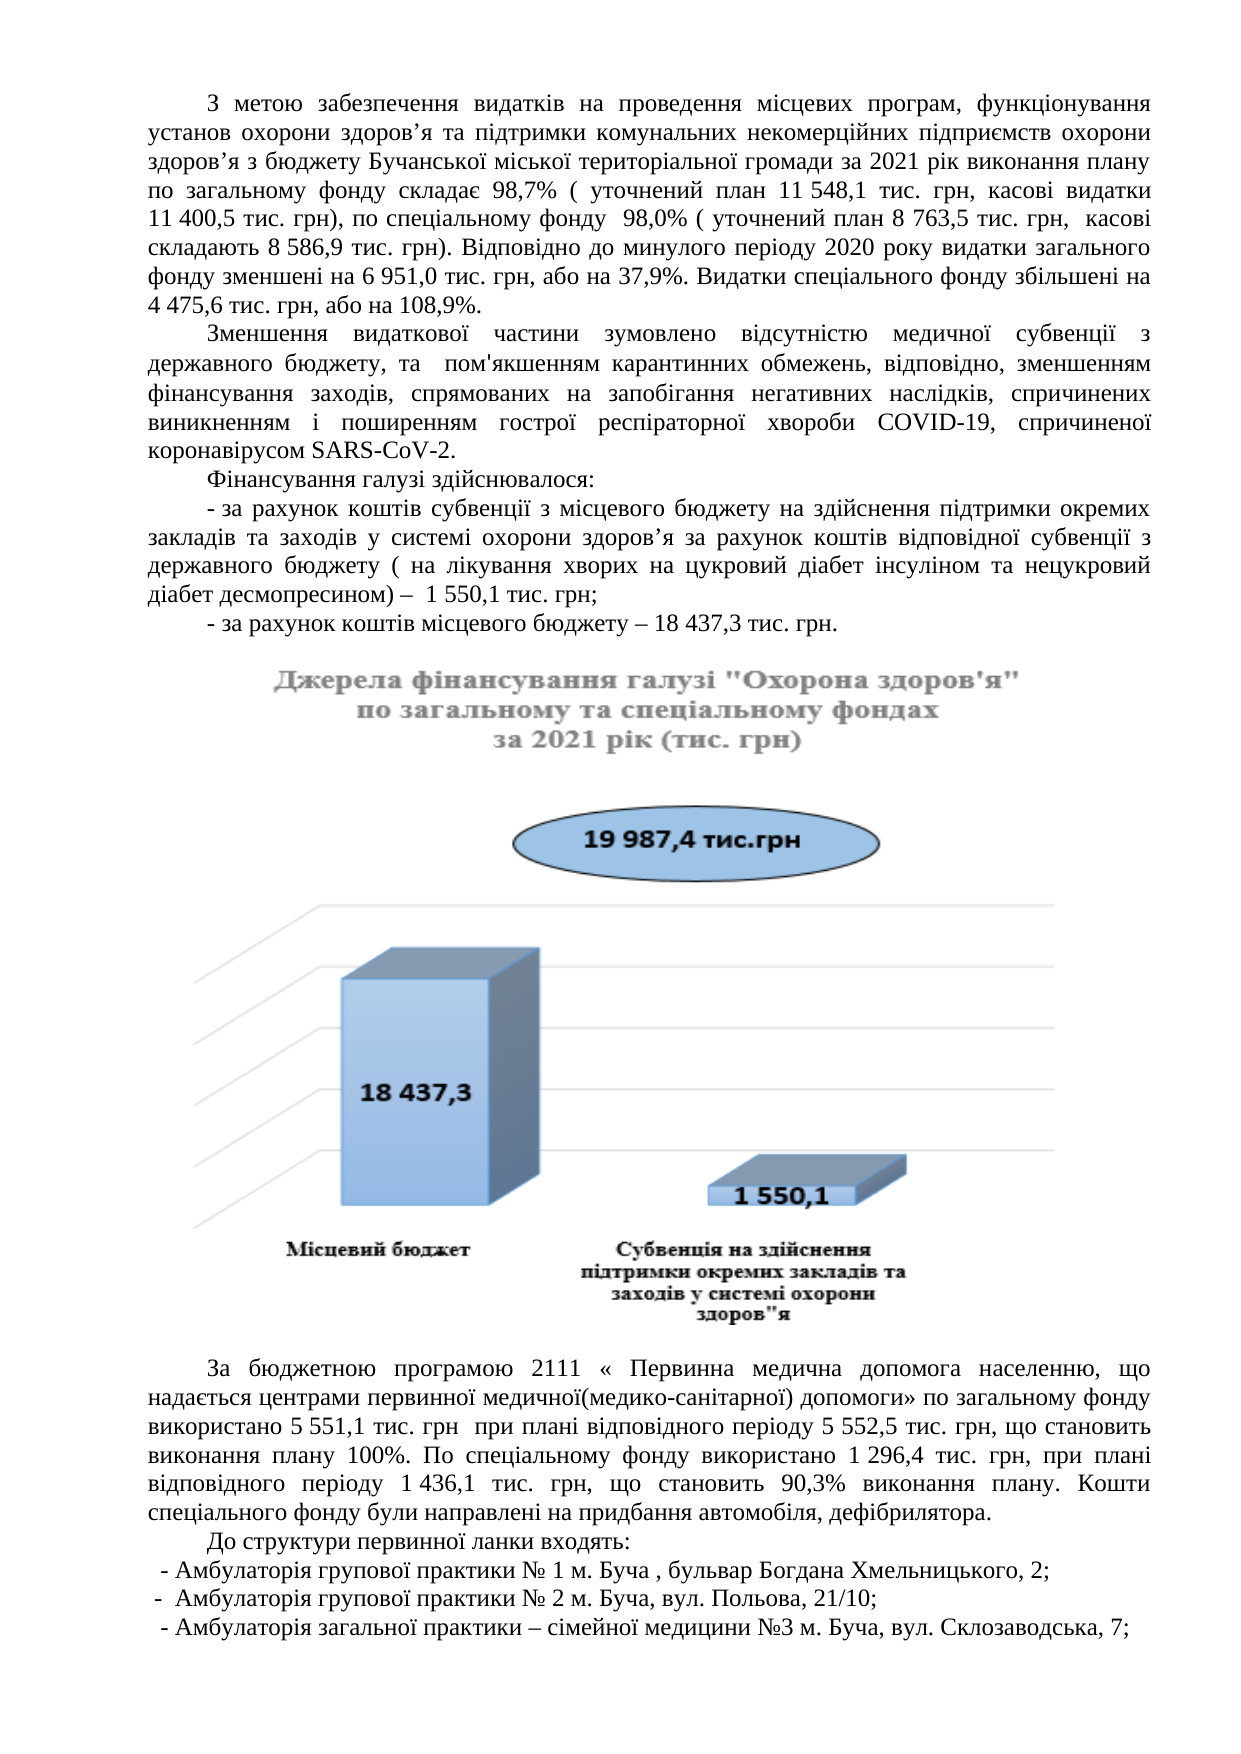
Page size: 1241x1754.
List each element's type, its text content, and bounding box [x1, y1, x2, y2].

text Зменшення видаткової частини зумовлено відсутністю медичної субвенції з державного бюджету, та пом'якшенням карантинних обмежень, відповідно, зменшенням фінансування заходів, спрямованих на запобігання негативних наслідків, спричинених виникненням і поширенням гострої респіраторної хвороби COVID-19, спричиненої коронавірусом SARS-CoV-2. [148, 318, 1152, 464]
text За бюджетною програмою 2111 « Первинна медична допомога населенню, що надається центрами первинної медичної(медико-санітарної) допомоги» по загальному фонду використано 5 551,1 тис. грн при плані відповідного періоду 5 552,5 тис. грн, що становить виконання плану 100%. По спеціальному фонду використано 1 296,4 тис. грн, при плані відповідного періоду 1 436,1 тис. грн, що становить 90,3% виконання плану. Кошти спеціального фонду були направлені на придбання автомобіля, дефібрилятора. [148, 1353, 1152, 1526]
text - Амбулаторія групової практики № 2 м. Буча, вул. Польова, 21/10; [148, 1583, 1152, 1612]
picture [132, 665, 1135, 1325]
text З метою забезпечення видатків на проведення місцевих програм, функціонування установ охорони здоров’я та підтримки комунальних некомерційних підприємств охорони здоров’я з бюджету Бучанської міської територіальної громади за 2021 рік виконання плану по загальному фонду складає 98,7% ( уточнений план 11 548,1 тис. грн, касові видатки 11 400,5 тис. грн), по спеціальному фонду 98,0% ( уточнений план 8 763,5 тис. грн, касові складають 8 586,9 тис. грн). Відповідно до минулого періоду 2020 року видатки загального фонду зменшені на 6 951,0 тис. грн, або на 37,9%. Видатки спеціального фонду збільшені на 4 475,6 тис. грн, або на 108,9%. [148, 88, 1152, 318]
text - Амбулаторія загальної практики – сімейної медицини №3 м. Буча, вул. Склозаводська, 7; [148, 1612, 1152, 1641]
list за рахунок коштів місцевого бюджету – 18 437,3 тис. грн. [148, 608, 1152, 637]
text Фінансування галузі здійснювалося: [148, 464, 1152, 493]
text До структури первинної ланки входять: [148, 1526, 1152, 1555]
text - Амбулаторія групової практики № 1 м. Буча , бульвар Богдана Хмельницького, 2; [148, 1555, 1152, 1583]
list за рахунок коштів субвенції з місцевого бюджету на здійснення підтримки окремих закладів та заходів у системі охорони здоров’я за рахунок коштів відповідної субвенції з державного бюджету ( на лікування хворих на цукровий діабет інсуліном та нецукровий діабет десмопресином) – 1 550,1 тис. грн; [148, 493, 1152, 608]
